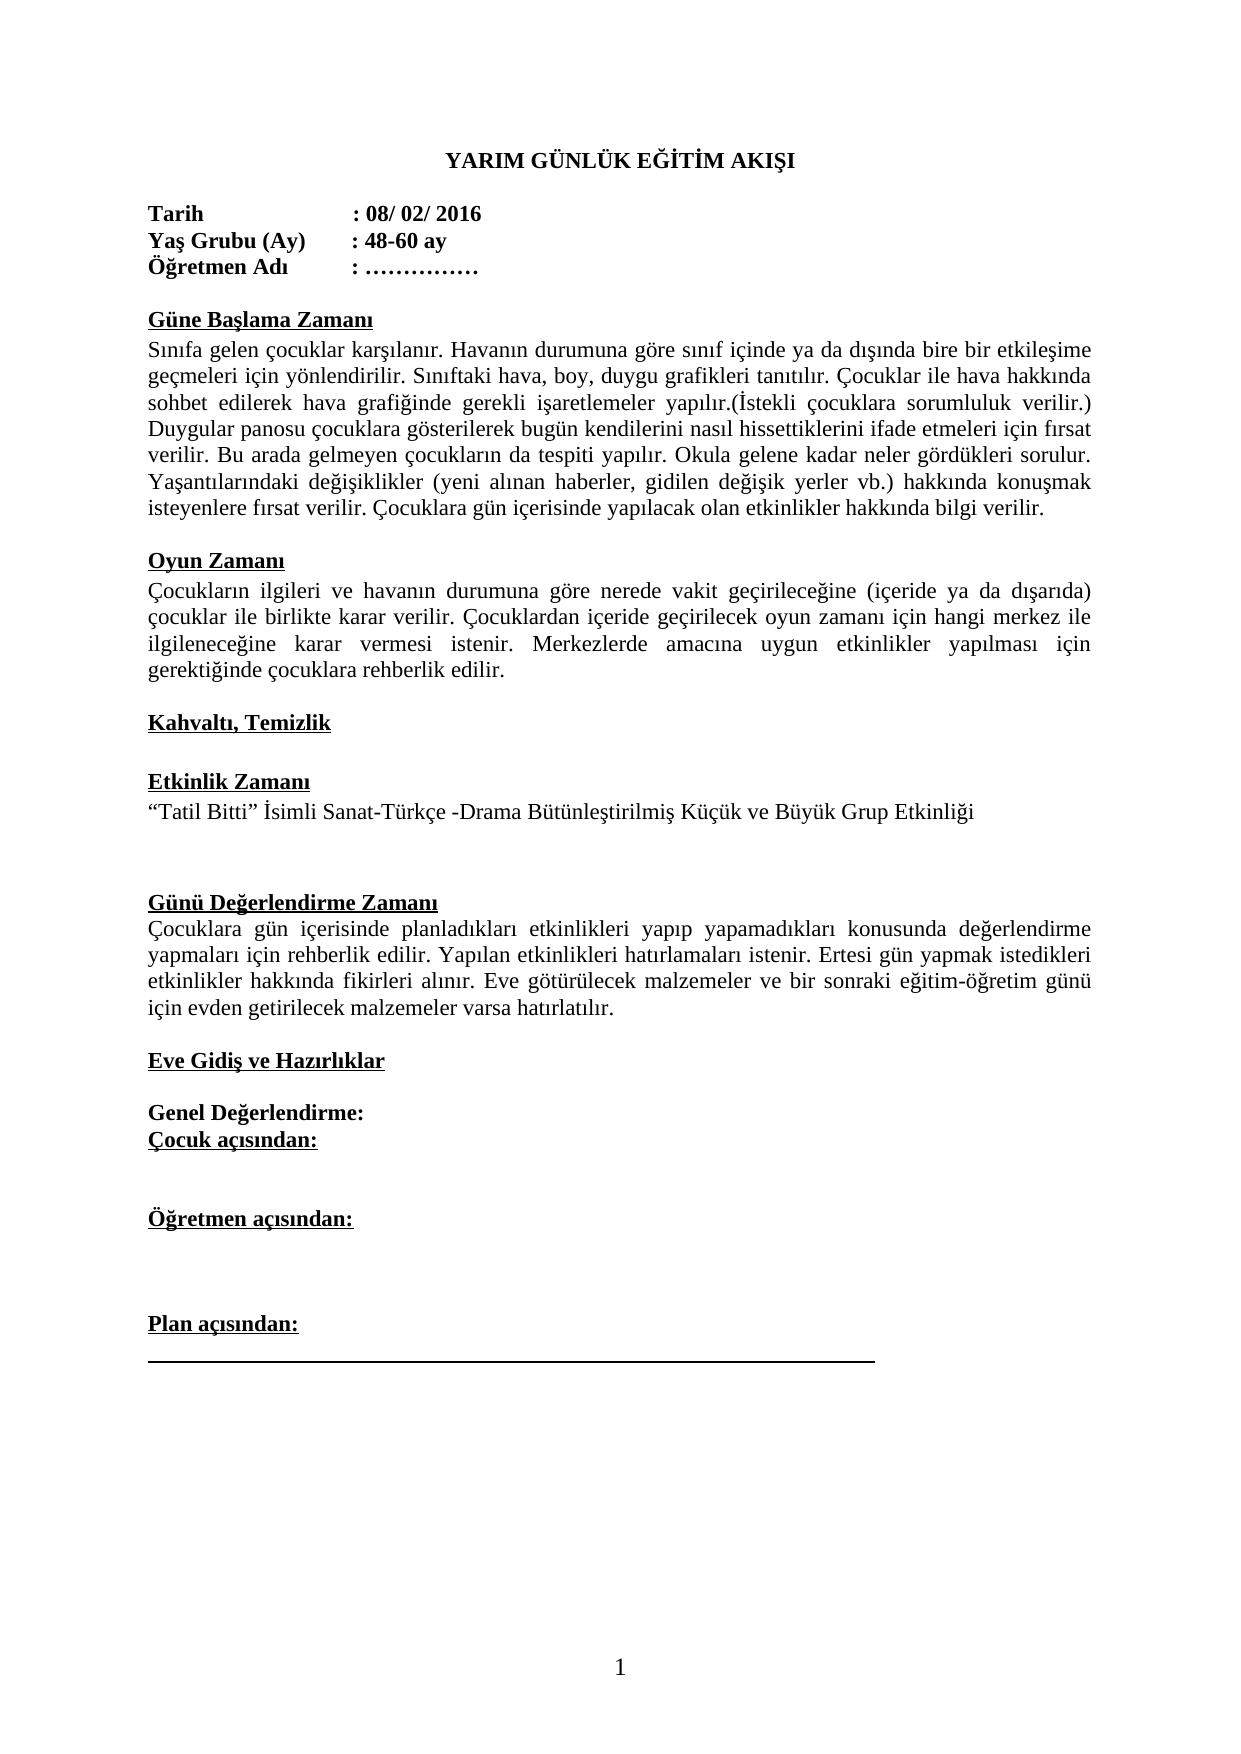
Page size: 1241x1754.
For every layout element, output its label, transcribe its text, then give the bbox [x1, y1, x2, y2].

text Sınıfa gelen çocuklar karşılanır. Havanın durumuna göre sınıf içinde ya da dışında bire bir etkileşime geçmeleri için yönlendirilir. Sınıftaki hava, boy, duygu grafikleri tanıtılır. Çocuklar ile hava hakkında sohbet edilerek hava grafiğinde gerekli işaretlemeler yapılır.(İstekli çocuklara sorumluluk verilir.) Duygular panosu çocuklara gösterilerek bugün kendilerini nasıl hissettiklerini ifade etmeleri için fırsat verilir. Bu arada gelmeyen çocukların da tespiti yapılır. Okula gelene kadar neler gördükleri sorulur. Yaşantılarındaki değişiklikler (yeni alınan haberler, gidilen değişik yerler vb.) hakkında konuşmak isteyenlere fırsat verilir. Çocuklara gün içerisinde yapılacak olan etkinlikler hakkında bilgi verilir. [148, 336, 1093, 520]
text Günü Değerlendirme Zamanı [148, 888, 1093, 915]
text Etkinlik Zamanı [148, 768, 1093, 794]
text Eve Gidiş ve Hazırlıklar [148, 1047, 1093, 1073]
text Plan açısından: [148, 1310, 1093, 1337]
text Tarih : 08/ 02/ 2016 [148, 200, 1093, 227]
text Genel Değerlendirme: [148, 1099, 1093, 1126]
text Kahvaltı, Temizlik [148, 709, 1093, 735]
text Öğretmen açısından: [148, 1205, 1093, 1231]
text Öğretmen Adı : …………… [148, 253, 1093, 279]
text Yaş Grubu (Ay) : 48-60 ay [148, 227, 1093, 253]
text Oyun Zamanı [148, 547, 1093, 573]
text YARIM GÜNLÜK EĞİTİM AKIŞI [148, 148, 1093, 174]
text Çocukların ilgileri ve havanın durumuna göre nerede vakit geçirileceğine (içeride ya da dışarıda) çocuklar ile birlikte karar verilir. Çocuklardan içeride geçirilecek oyun zamanı için hangi merkez ile ilgileneceğine karar vermesi istenir. Merkezlerde amacına uygun etkinlikler yapılması için gerektiğinde çocuklara rehberlik edilir. [148, 577, 1093, 682]
text “Tatil Bitti” İsimli Sanat-Türkçe -Drama Bütünleştirilmiş Küçük ve Büyük Grup Etkinliği [148, 798, 1093, 824]
text Çocuklara gün içerisinde planladıkları etkinlikleri yapıp yapamadıkları konusunda değerlendirme yapmaları için rehberlik edilir. Yapılan etkinlikleri hatırlamaları istenir. Ertesi gün yapmak istedikleri etkinlikler hakkında fikirleri alınır. Eve götürülecek malzemeler ve bir sonraki eğitim-öğretim günü için evden getirilecek malzemeler varsa hatırlatılır. [148, 915, 1093, 1020]
text Çocuk açısından: [148, 1126, 1093, 1152]
text Güne Başlama Zamanı [148, 306, 1093, 332]
